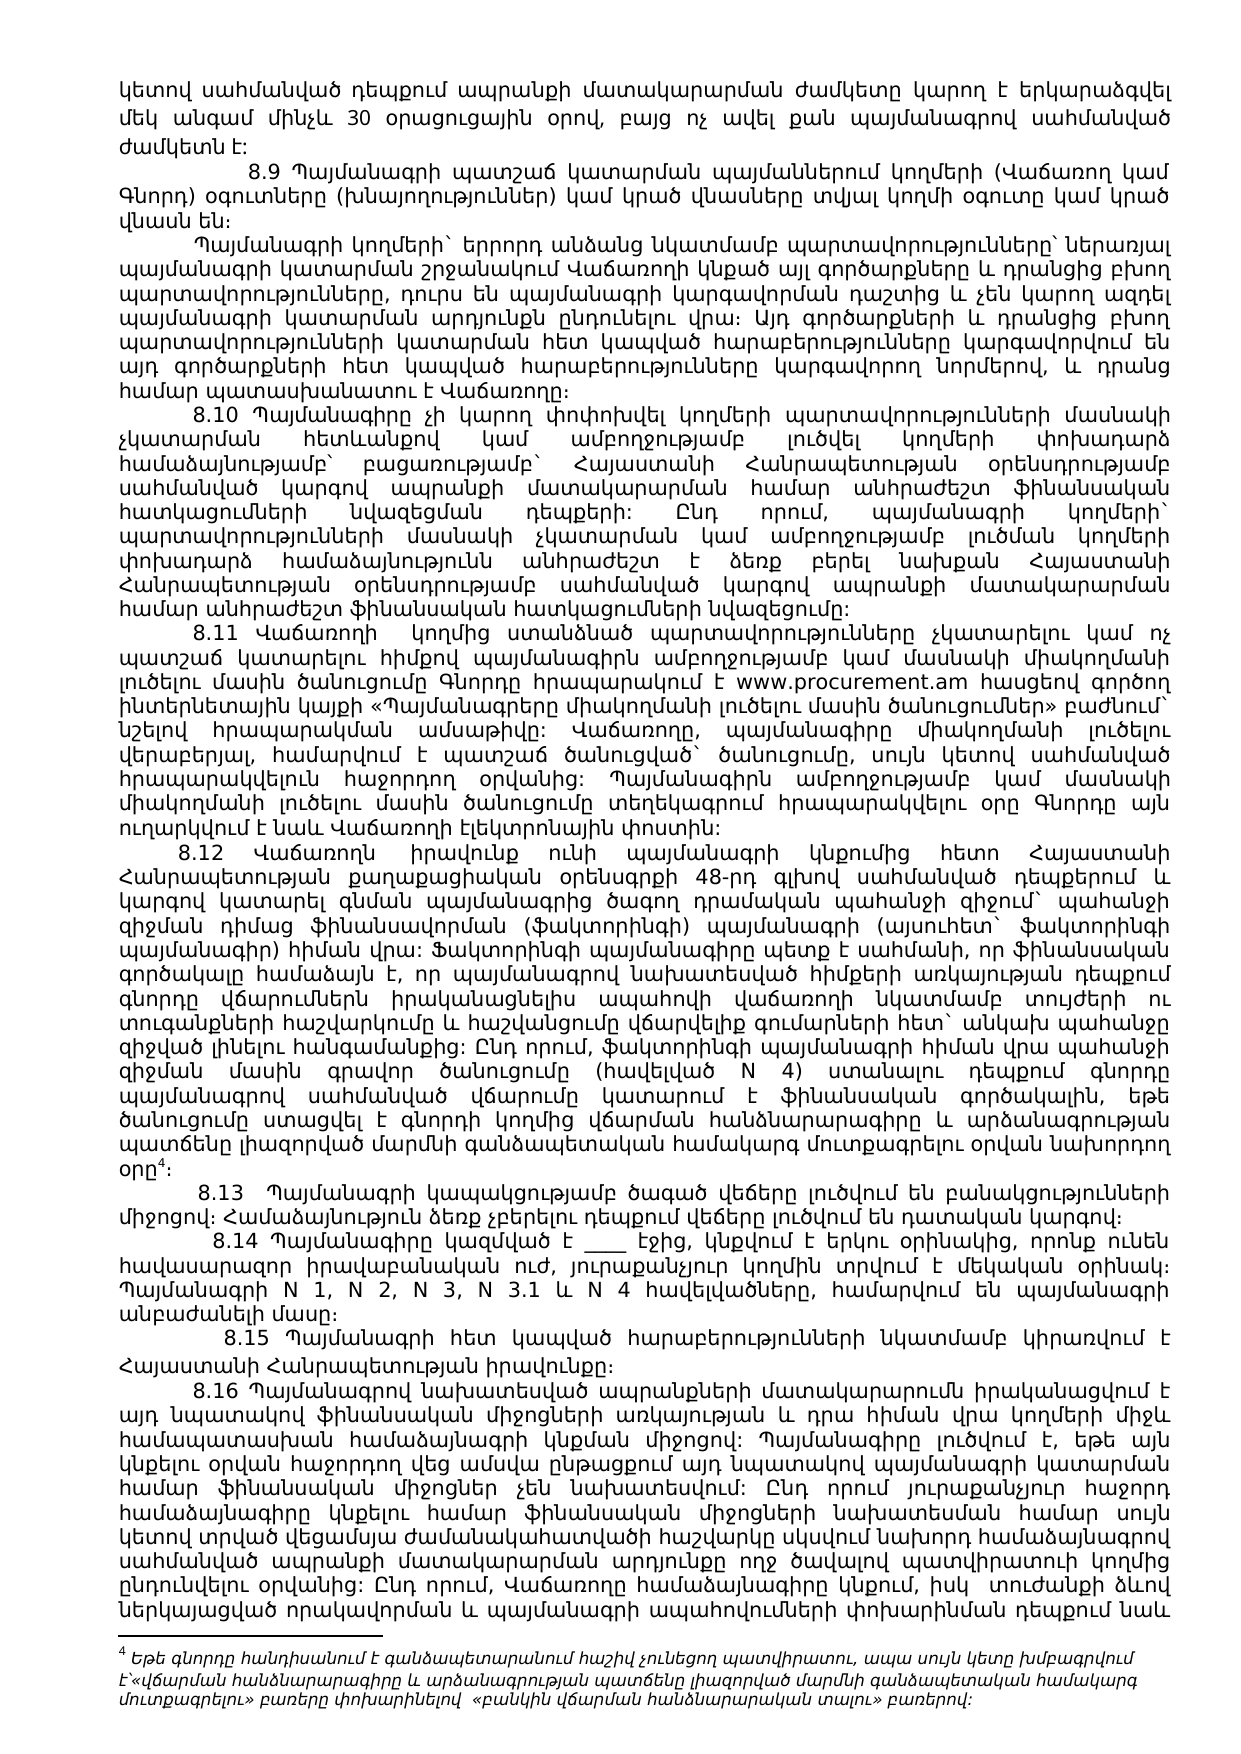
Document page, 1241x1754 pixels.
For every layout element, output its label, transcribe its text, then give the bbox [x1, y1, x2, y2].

text 8.11 Վաճառողի կողմից ստանձնած պարտավորությունները չկատարելու կամ ոչ պատշաճ կատարելու հիմքով պայմանագիրն ամբողջությամբ կամ մասնակի միակողմանի լուծելու մասին ծանուցումը Գնորդը հրապարակում է www.procurement.am հասցեով գործող ինտերնետային կայքի «Պայմանագրերը միակողմանի լուծելու մասին ծանուցումներ» բաժնում` նշելով հրապարակման ամսաթիվը: Վաճառողը, պայմանագիրը միակողմանի լուծելու վերաբերյալ, համարվում է պատշաճ ծանուցված` ծանուցումը, սույն կետով սահմանված հրապարակվելուն հաջորդող օրվանից: Պայմանագիրն ամբողջությամբ կամ մասնակի միակողմանի լուծելու մասին ծանուցումը տեղեկագրում հրապարակվելու օրը Գնորդը այն ուղարկվում է նաև Վաճառողի էլեկտրոնային փոստին: [118, 621, 1171, 840]
text 8.15 Պայմանագրի հետ կապված հարաբերությունների նկատմամբ կիրառվում է Հայաստանի Հանրապետության իրավունքը։ [118, 1326, 1171, 1379]
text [118, 75, 1171, 160]
text 8.10 Պայմանագիրը չի կարող փոփոխվել կողմերի պարտավորությունների մասնակի չկատարման հետևանքով կամ ամբողջությամբ լուծվել կողմերի փոխադարձ համաձայնությամբ՝ բացառությամբ` Հայաստանի Հանրապետության օրենսդրությամբ սահմանված կարգով ապրանքի մատակարարման համար անհրաժեշտ ֆինանսական հատկացումների նվազեցման դեպքերի: Ընդ որում, պայմանագրի կողմերի` պարտավորությունների մասնակի չկատարման կամ ամբողջությամբ լուծման կողմերի փոխադարձ համաձայնությունն անհրաժեշտ է ձեռք բերել նախքան Հայաստանի Հանրապետության օրենսդրությամբ սահմանված կարգով ապրանքի մատակարարման համար անհրաժեշտ ֆինանսական հատկացումների նվազեցումը: [118, 403, 1171, 621]
text 8.12 Վաճառողն իրավունք ունի պայմանագրի կնքումից հետո Հայաստանի Հանրապետության քաղաքացիական օրենսգրքի 48-րդ գլխով սահմանված դեպքերում և կարգով կատարել գնման պայմանագրից ծագող դրամական պահանջի զիջում` պահանջի զիջման դիմաց ֆինանսավորման (ֆակտորինգի) պայմանագրի (այսուհետ` ֆակտորինգի պայմանագիր) հիման վրա: Ֆակտորինգի պայմանագիրը պետք է սահմանի, որ ֆինանսական գործակալը համաձայն է, որ պայմանագրով նախատեսված հիմքերի առկայության դեպքում գնորդը վճարումներն իրականացնելիս ապահովի վաճառողի նկատմամբ տույժերի ու տուգանքների հաշվարկումը և հաշվանցումը վճարվելիք գումարների հետ` անկախ պահանջը զիջված լինելու հանգամանքից: Ընդ որում, ֆակտորինգի պայմանագրի հիման վրա պահանջի զիջման մասին գրավոր ծանուցումը (հավելված N 4) ստանալու դեպքում գնորդը պայմանագրով սահմանված վճարումը կատարում է ֆինանսական գործակալին, եթե ծանուցումը ստացվել է գնորդի կողմից վճարման հանձնարարագիրը և արձանագրության պատճենը լիազորված մարմնի գանձապետական համակարգ մուտքագրելու օրվան նախորդող օրը։ [118, 840, 1171, 1181]
text 8.13 Պայմանագրի կապակցությամբ ծագած վեճերը լուծվում են բանակցությունների միջոցով։ Համաձայնություն ձեռք չբերելու դեպքում վեճերը լուծվում են դատական կարգով։ [118, 1181, 1171, 1229]
text Պայմանագրի կողմերի` երրորդ անձանց նկատմամբ պարտավորությունները՝ ներառյալ պայմանագրի կատարման շրջանակում Վաճառողի կնքած այլ գործարքները և դրանցից բխող պարտավորությունները, դուրս են պայմանագրի կարգավորման դաշտից և չեն կարող ազդել պայմանագրի կատարման արդյունքն ընդունելու վրա։ Այդ գործարքների և դրանցից բխող պարտավորությունների կատարման հետ կապված հարաբերությունները կարգավորվում են այդ գործարքների հետ կապված հարաբերությունները կարգավորող նորմերով, և դրանց համար պատասխանատու է Վաճառողը։ [118, 233, 1171, 403]
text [118, 1379, 1171, 1622]
text 8.9 Պայմանագրի պատշաճ կատարման պայմաններում կողմերի (Վաճառող կամ Գնորդ) օգուտները (խնայողություններ) կամ կրած վնասները տվյալ կողմի օգուտը կամ կրած վնասն են։ [118, 160, 1171, 233]
text 8.14 Պայմանագիրը կազմված է ____ էջից, կնքվում է երկու օրինակից, որոնք ունեն հավասարազոր իրավաբանական ուժ, յուրաքանչյուր կողմին տրվում է մեկական օրինակ։ Պայմանագրի N 1, N 2, N 3, N 3.1 և N 4 հավելվածները, համարվում են պայմանագրի անբաժանելի մասը։ [118, 1229, 1171, 1326]
